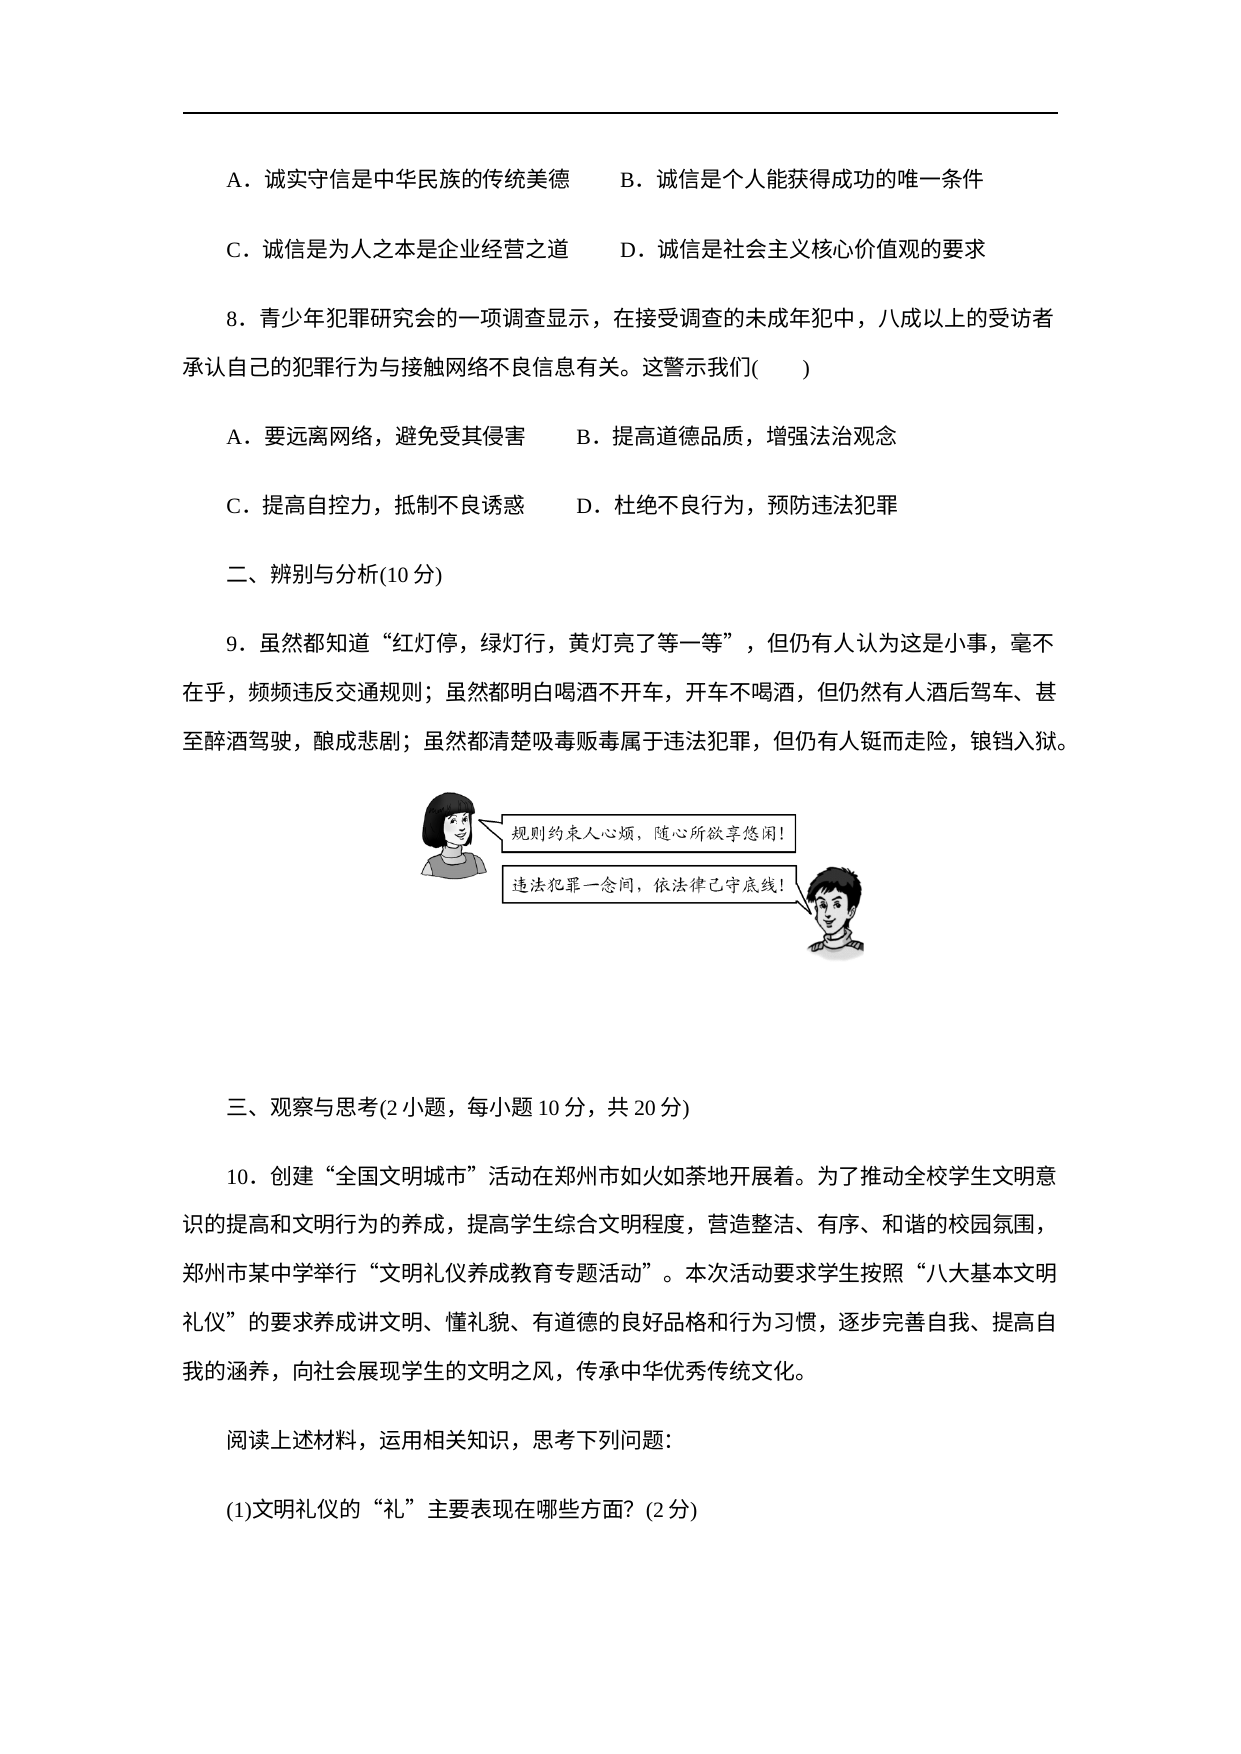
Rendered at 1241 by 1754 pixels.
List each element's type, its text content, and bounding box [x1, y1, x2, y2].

text 8．青少年犯罪研究会的一项调查显示，在接受调查的未成年犯中，八成以上的受访者承认自己的犯罪行为与接触网络不良信息有关。这警示我们( ) [182, 300, 1058, 382]
text A．诚实守信是中华民族的传统美德 B．诚信是个人能获得成功的唯一条件 [182, 162, 1058, 194]
text A．要远离网络，避免受其侵害 B．提高道德品质，增强法治观念 [182, 418, 1058, 451]
text C．诚信是为人之本是企业经营之道 D．诚信是社会主义核心价值观的要求 [182, 231, 1058, 264]
picture [420, 792, 864, 962]
text (1)文明礼仪的“礼”主要表现在哪些方面？(2分) [182, 1492, 1058, 1524]
text 阅读上述材料，运用相关知识，思考下列问题： [182, 1422, 1058, 1455]
text 10．创建“全国文明城市”活动在郑州市如火如荼地开展着。为了推动全校学生文明意识的提高和文明行为的养成，提高学生综合文明程度，营造整洁、有序、和谐的校园氛围，郑州市某中学举行“文明礼仪养成教育专题活动”。本次活动要求学生按照“八大基本文明礼仪”的要求养成讲文明、懂礼貌、有道德的良好品格和行为习惯，逐步完善自我、提高自我的涵养，向社会展现学生的文明之风，传承中华优秀传统文化。 [182, 1158, 1058, 1386]
text 三、观察与思考(2小题，每小题10分，共20分) [182, 1089, 1058, 1122]
text C．提高自控力，抵制不良诱惑 D．杜绝不良行为，预防违法犯罪 [182, 487, 1058, 520]
text 二、辨别与分析(10分) [182, 557, 1058, 589]
text 9．虽然都知道“红灯停，绿灯行，黄灯亮了等一等”，但仍有人认为这是小事，毫不在乎，频频违反交通规则；虽然都明白喝酒不开车，开车不喝酒，但仍然有人酒后驾车、甚至醉酒驾驶，酿成悲剧；虽然都清楚吸毒贩毒属于违法犯罪，但仍有人铤而走险，锒铛入狱。 [182, 626, 1058, 756]
